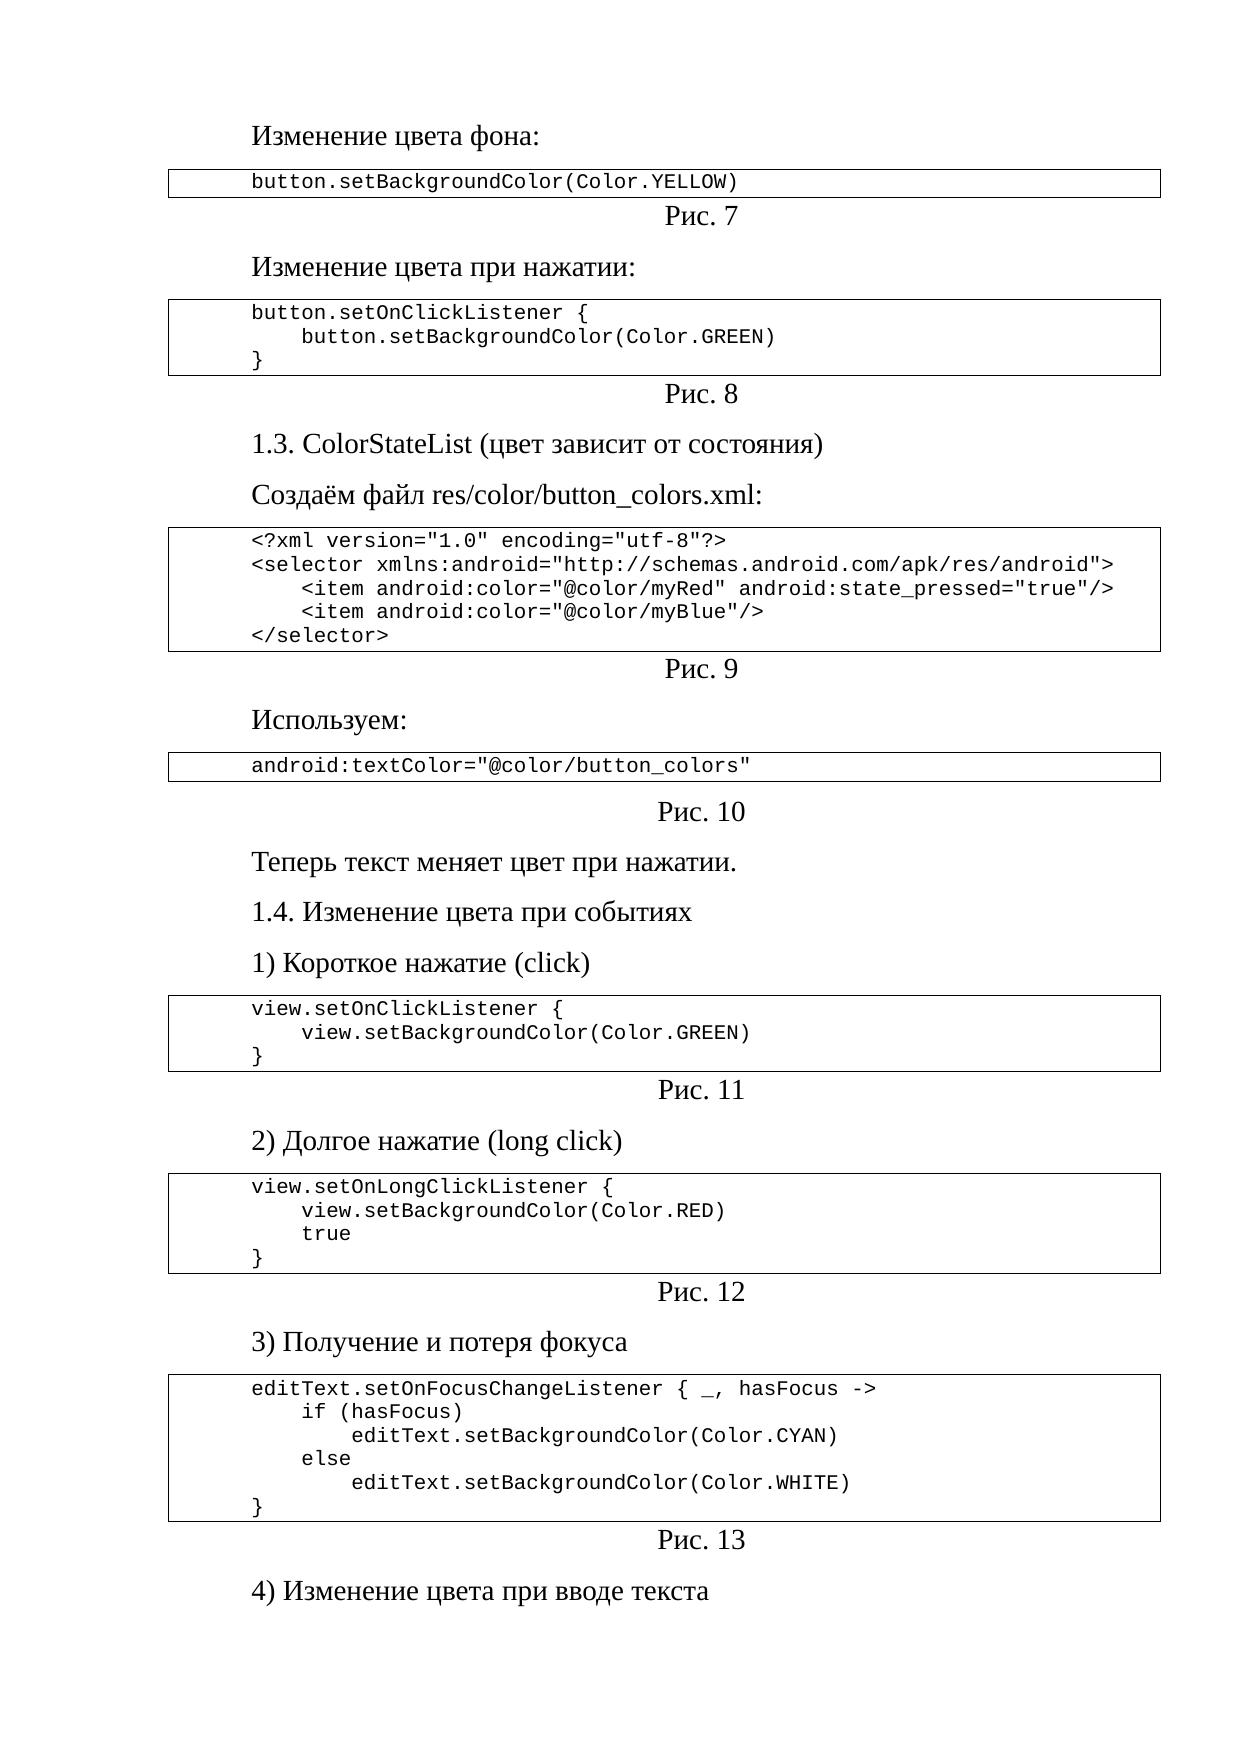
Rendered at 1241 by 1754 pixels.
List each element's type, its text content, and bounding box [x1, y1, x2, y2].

text true [177, 1223, 1152, 1244]
text Рис. 9 [177, 652, 1152, 685]
text view.setBackgroundColor(Color.RED) [177, 1200, 1152, 1223]
text button.setBackgroundColor(Color.YELLOW) [169, 170, 1160, 197]
text </selector> [169, 622, 1160, 651]
text Рис. 8 [177, 376, 1152, 410]
text Рис. 7 [177, 198, 1152, 232]
text 1) Короткое нажатие (click) [177, 945, 1152, 978]
text <item android:color="@color/myBlue"/> [177, 601, 1152, 622]
text Создаём файл res/color/button_colors.xml: [177, 477, 1152, 510]
text button.setBackgroundColor(Color.GREEN) [177, 326, 1152, 346]
text Теперь текст меняет цвет при нажатии. [177, 844, 1152, 878]
text Изменение цвета при нажатии: [177, 249, 1152, 282]
text android:textColor="@color/button_colors" [169, 753, 1160, 781]
text <item android:color="@color/myRed" android:state_pressed="true"/> [177, 577, 1152, 601]
text 1.3. ColorStateList (цвет зависит от состояния) [177, 426, 1152, 460]
text } [169, 1244, 1160, 1273]
text 1.4. Изменение цвета при событиях [177, 894, 1152, 928]
text if (hasFocus) [177, 1401, 1152, 1425]
text editText.setOnFocusChangeListener { _, hasFocus -> [169, 1375, 1160, 1401]
text <?xml version="1.0" encoding="utf-8"?> [169, 528, 1160, 554]
text view.setBackgroundColor(Color.GREEN) [177, 1022, 1152, 1042]
text Рис. 10 [177, 794, 1152, 827]
text editText.setBackgroundColor(Color.CYAN) [177, 1425, 1152, 1448]
text 4) Изменение цвета при вводе текста [177, 1573, 1152, 1606]
text Изменение цвета фона: [177, 118, 1152, 152]
text Рис. 13 [177, 1522, 1152, 1556]
text 2) Долгое нажатие (long click) [177, 1123, 1152, 1156]
text view.setOnClickListener { [169, 996, 1160, 1022]
text Рис. 12 [177, 1274, 1152, 1307]
text editText.setBackgroundColor(Color.WHITE) [177, 1472, 1152, 1493]
text } [169, 346, 1160, 375]
text } [169, 1493, 1160, 1521]
text 3) Получение и потеря фокуса [177, 1324, 1152, 1358]
text else [177, 1448, 1152, 1472]
text button.setOnClickListener { [169, 300, 1160, 326]
text view.setOnLongClickListener { [169, 1174, 1160, 1200]
text Рис. 11 [177, 1072, 1152, 1106]
text <selector xmlns:android="http://schemas.android.com/apk/res/android"> [177, 554, 1152, 577]
text } [169, 1042, 1160, 1071]
text Используем: [177, 702, 1152, 735]
